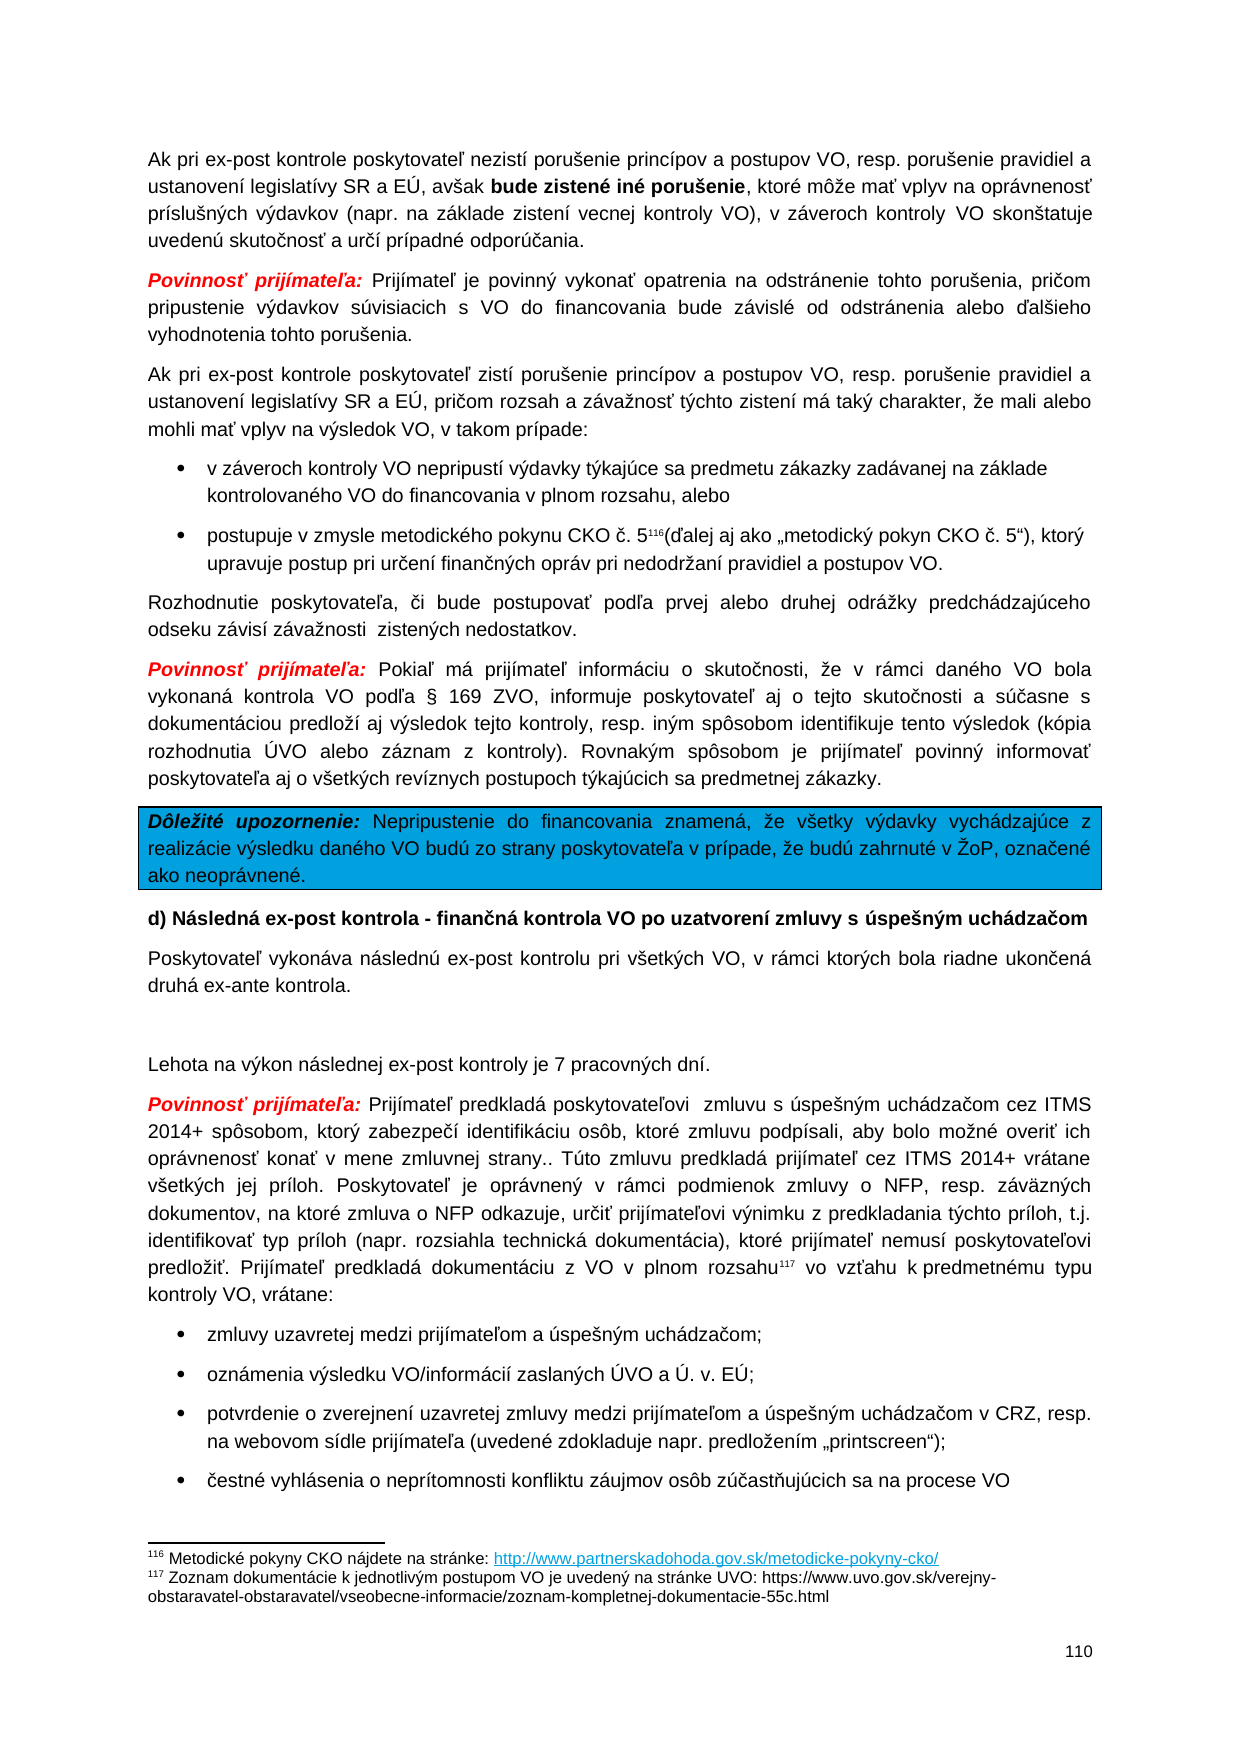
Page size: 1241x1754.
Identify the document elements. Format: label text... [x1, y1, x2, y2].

text d) Následná ex-post kontrola - finančná kontrola VO po uzatvorení zmluvy s úspešným uchádzačom [148, 907, 1092, 929]
text Povinnosť prijímateľa: Pokiaľ má prijímateľ informáciu o skutočnosti, že v rámci daného VO bola vykonaná kontrola VO podľa § 169 ZVO, informuje poskytovateľ aj o tejto skutočnosti a súčasne s dokumentáciou predloží aj výsledok tejto kontroly, resp. iným spôsobom identifikuje tento výsledok (kópia rozhodnutia ÚVO alebo záznam z kontroly). Rovnakým spôsobom je prijímateľ povinný informovať poskytovateľa aj o všetkých revíznych postupoch týkajúcich sa predmetnej zákazky. [148, 658, 1092, 789]
list zmluvy uzavretej medzi prijímateľom a úspešným uchádzačom; [177, 1323, 1092, 1345]
list oznámenia výsledku VO/informácií zaslaných ÚVO a Ú. v. EÚ; [177, 1362, 1092, 1385]
text Dôležité upozornenie: Nepripustenie do financovania znamená, že všetky výdavky vychádzajúce z realizácie výsledku daného VO budú zo strany poskytovateľa v prípade, že budú zahrnuté v ŽoP, označené ako neoprávnené. [139, 808, 1101, 889]
list potvrdenie o zverejnení uzavretej zmluvy medzi prijímateľom a úspešným uchádzačom v CRZ, resp. na webovom sídle prijímateľa (uvedené zdokladuje napr. predložením „printscreen“); [177, 1402, 1092, 1452]
list čestné vyhlásenia o neprítomnosti konfliktu záujmov osôb zúčastňujúcich sa na procese VO [177, 1469, 1092, 1492]
text Ak pri ex-post kontrole poskytovateľ nezistí porušenie princípov a postupov VO, resp. porušenie pravidiel a ustanovení legislatívy SR a EÚ, avšak bude zistené iné porušenie, ktoré môže mať vplyv na oprávnenosť príslušných výdavkov (napr. na základe zistení vecnej kontroly VO), v záveroch kontroly VO skonštatuje uvedenú skutočnosť a určí prípadné odporúčania. [148, 148, 1092, 252]
text Rozhodnutie poskytovateľa, či bude postupovať podľa prvej alebo druhej odrážky predchádzajúceho odseku závisí závažnosti zistených nedostatkov. [148, 591, 1092, 641]
text Lehota na výkon následnej ex-post kontroly je 7 pracovných dní. [148, 1053, 1092, 1076]
text Ak pri ex-post kontrole poskytovateľ zistí porušenie princípov a postupov VO, resp. porušenie pravidiel a ustanovení legislatívy SR a EÚ, pričom rozsah a závažnosť týchto zistení má taký charakter, že mali alebo mohli mať vplyv na výsledok VO, v takom prípade: [148, 363, 1092, 440]
text Poskytovateľ vykonáva následnú ex-post kontrolu pri všetkých VO, v rámci ktorých bola riadne ukončená druhá ex-ante kontrola. [148, 946, 1092, 996]
text postupuje v zmysle metodického pokynu CKO č. 5(ďalej aj ako „metodický pokyn CKO č. 5“), ktorý upravuje postup pri určení finančných opráv pri nedodržaní pravidiel a postupov VO. [177, 524, 1092, 574]
text Povinnosť prijímateľa: Prijímateľ predkladá poskytovateľovi zmluvu s úspešným uchádzačom cez ITMS 2014+ spôsobom, ktorý zabezpečí identifikáciu osôb, ktoré zmluvu podpísali, aby bolo možné overiť ich oprávnenosť konať v mene zmluvnej strany.. Túto zmluvu predkladá prijímateľ cez ITMS 2014+ vrátane všetkých jej príloh. Poskytovateľ je oprávnený v rámci podmienok zmluvy o NFP, resp. záväzných dokumentov, na ktoré zmluva o NFP odkazuje, určiť prijímateľovi výnimku z predkladania týchto príloh, t.j. identifikovať typ príloh (napr. rozsiahla technická dokumentácia), ktoré prijímateľ nemusí poskytovateľovi predložiť. Prijímateľ predkladá dokumentáciu z VO v plnom rozsahu vo vzťahu k predmetnému typu kontroly VO, vrátane: [148, 1093, 1092, 1306]
text v záveroch kontroly VO nepripustí výdavky týkajúce sa predmetu zákazky zadávanej na základe kontrolovaného VO do financovania v plnom rozsahu, alebo [177, 457, 1092, 507]
text Povinnosť prijímateľa: Prijímateľ je povinný vykonať opatrenia na odstránenie tohto porušenia, pričom pripustenie výdavkov súvisiacich s VO do financovania bude závislé od odstránenia alebo ďalšieho vyhodnotenia tohto porušenia. [148, 269, 1092, 346]
